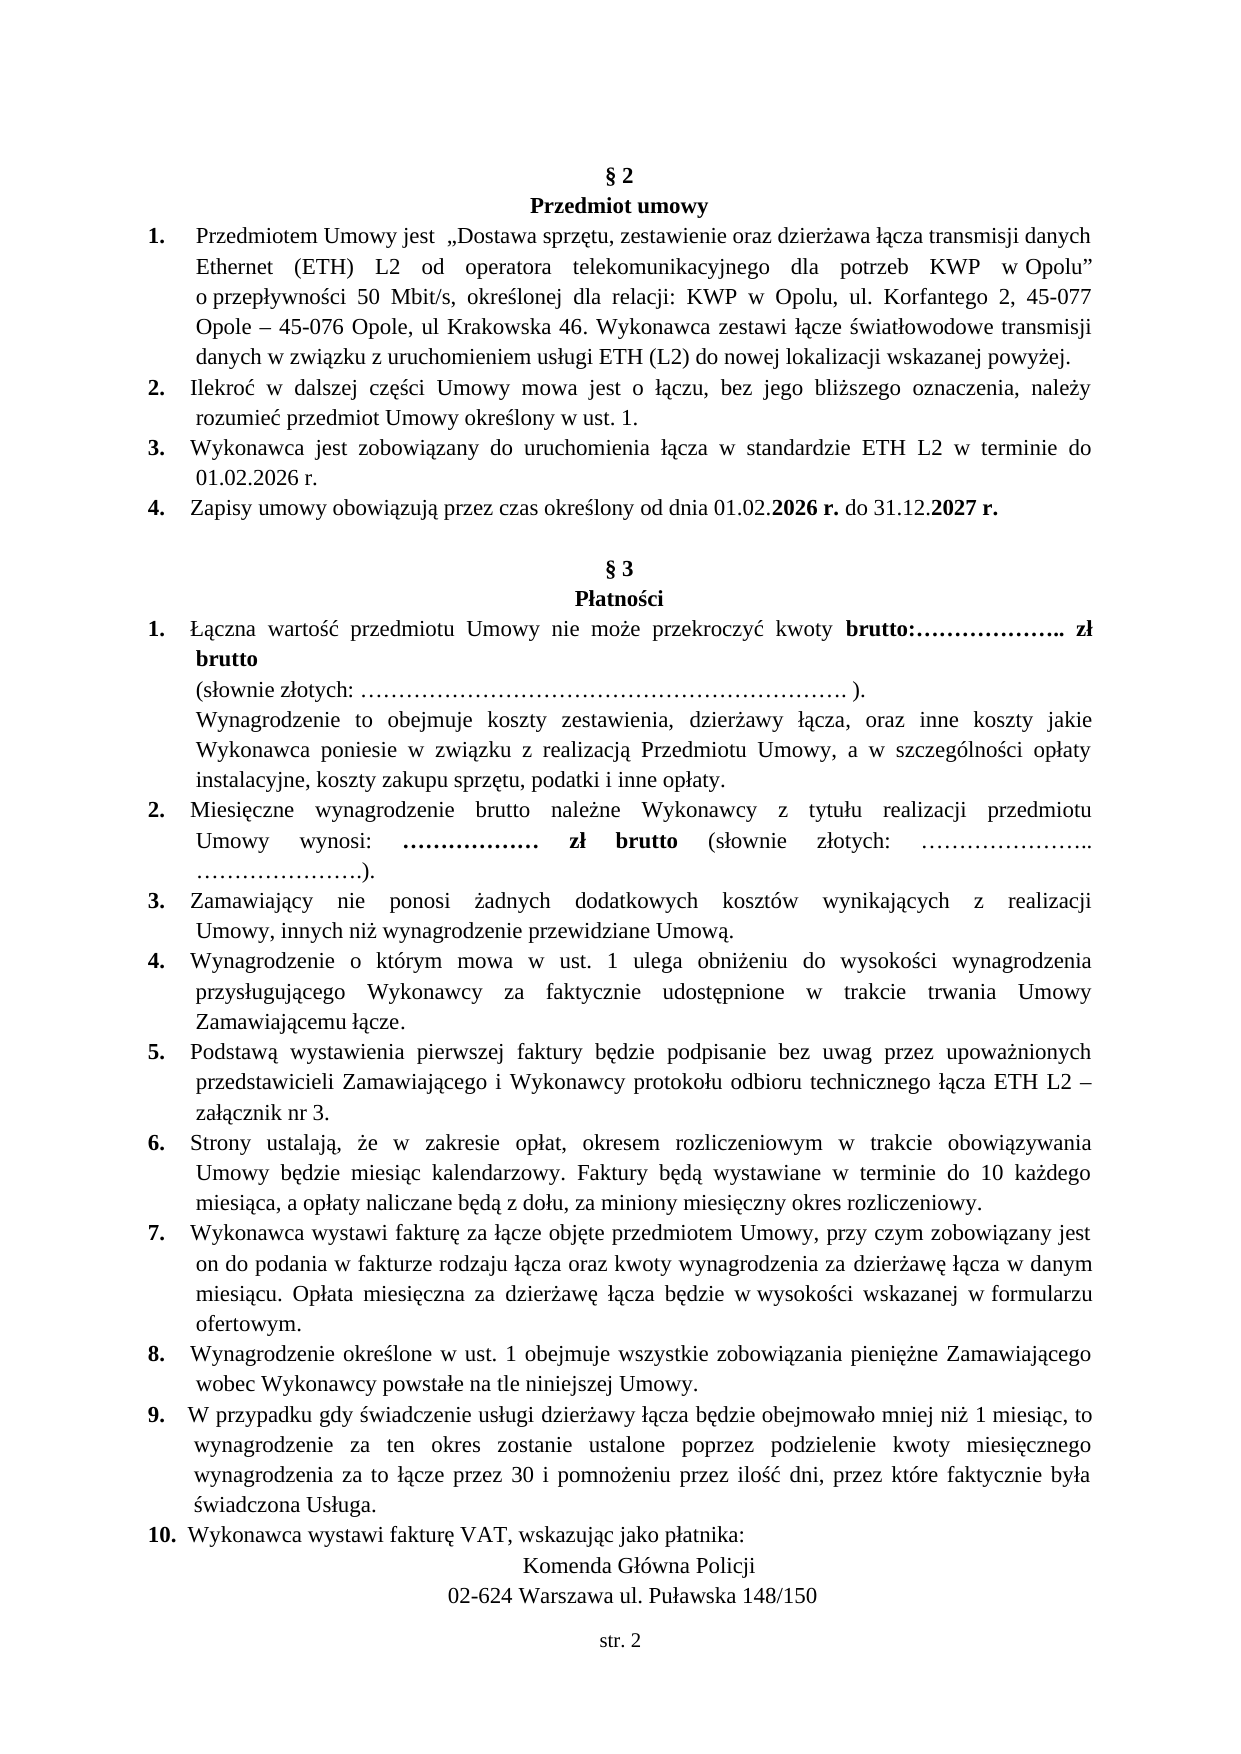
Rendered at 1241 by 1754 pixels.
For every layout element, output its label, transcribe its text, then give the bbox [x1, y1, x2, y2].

text § 2 [148, 162, 1091, 188]
list Strony ustalają, że w zakresie opłat, okresem rozliczeniowym w trakcie obowiązywania Umowy będzie miesiąc kalendarzowy. Faktury będą wystawiane w terminie do 10 każdego miesiąca, a opłaty naliczane będą z dołu, za miniony miesięczny okres rozliczeniowy. [148, 1129, 1093, 1216]
list Wykonawca wystawi fakturę VAT, wskazując jako płatnika: [148, 1522, 1093, 1548]
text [448, 1552, 866, 1608]
list Zamawiający nie ponosi żadnych dodatkowych kosztów wynikających z realizacji Umowy, innych niż wynagrodzenie przewidziane Umową. [148, 887, 1093, 944]
list Wynagrodzenie określone w ust. 1 obejmuje wszystkie zobowiązania pieniężne Zamawiającego wobec Wykonawcy powstałe na tle niniejszej Umowy. [148, 1340, 1093, 1397]
text (słownie złotych: ………………………………………………………. ). [196, 676, 1093, 702]
text Płatności [148, 585, 1091, 611]
list W przypadku gdy świadczenie usługi dzierżawy łącza będzie obejmowało mniej niż 1 miesiąc, to wynagrodzenie za ten okres zostanie ustalone poprzez podzielenie kwoty miesięcznego wynagrodzenia za to łącze przez 30 i pomnożeniu przez ilość dni, przez które faktycznie była świadczona Usługa. [148, 1401, 1093, 1518]
text Wynagrodzenie to obejmuje koszty zestawienia, dzierżawy łącza, oraz inne koszty jakie Wykonawca poniesie w związku z realizacją Przedmiotu Umowy, a w szczególności opłaty instalacyjne, koszty zakupu sprzętu, podatki i inne opłaty. [196, 706, 1093, 793]
list Miesięczne wynagrodzenie brutto należne Wykonawcy z tytułu realizacji przedmiotu Umowy wynosi: ……………… zł brutto (słownie złotych: …………………..………………….). [148, 797, 1093, 883]
list Wykonawca wystawi fakturę za łącze objęte przedmiotem Umowy, przy czym zobowiązany jest on do podania w fakturze rodzaju łącza oraz kwoty wynagrodzenia za dzierżawę łącza w danym miesiącu. Opłata miesięczna za dzierżawę łącza będzie w wysokości wskazanej w formularzu ofertowym. [148, 1219, 1093, 1336]
list Łączna wartość przedmiotu Umowy nie może przekroczyć kwoty brutto:……………….. zł brutto [148, 615, 1093, 672]
text Przedmiot umowy [148, 192, 1091, 219]
list Przedmiotem Umowy jest „Dostawa sprzętu, zestawienie oraz dzierżawa łącza transmisji danych Ethernet (ETH) L2 od operatora telekomunikacyjnego dla potrzeb KWP w Opolu” o przepływności 50 Mbit/s, określonej dla relacji: KWP w Opolu, ul. Korfantego 2, 45-077 Opole – 45-076 Opole, ul Krakowska 46. Wykonawca zestawi łącze światłowodowe transmisji danych w związku z uruchomieniem usługi ETH (L2) do nowej lokalizacji wskazanej powyżej. [148, 223, 1093, 370]
list Wynagrodzenie o którym mowa w ust. 1 ulega obniżeniu do wysokości wynagrodzenia przysługującego Wykonawcy za faktycznie udostępnione w trakcie trwania Umowy Zamawiającemu łącze. [148, 948, 1093, 1034]
text § 3 [148, 555, 1091, 581]
list Podstawą wystawienia pierwszej faktury będzie podpisanie bez uwag przez upoważnionych przedstawicieli Zamawiającego i Wykonawcy protokołu odbioru technicznego łącza ETH L2 – załącznik nr 3. [148, 1038, 1093, 1125]
list Wykonawca jest zobowiązany do uruchomienia łącza w standardzie ETH L2 w terminie do 01.02.2026 r. [148, 434, 1093, 491]
list Ilekroć w dalszej części Umowy mowa jest o łączu, bez jego bliższego oznaczenia, należy rozumieć przedmiot Umowy określony w ust. 1. [148, 374, 1093, 430]
list Zapisy umowy obowiązują przez czas określony od dnia 01.02.2026 r. do 31.12.2027 r. [148, 494, 1093, 521]
